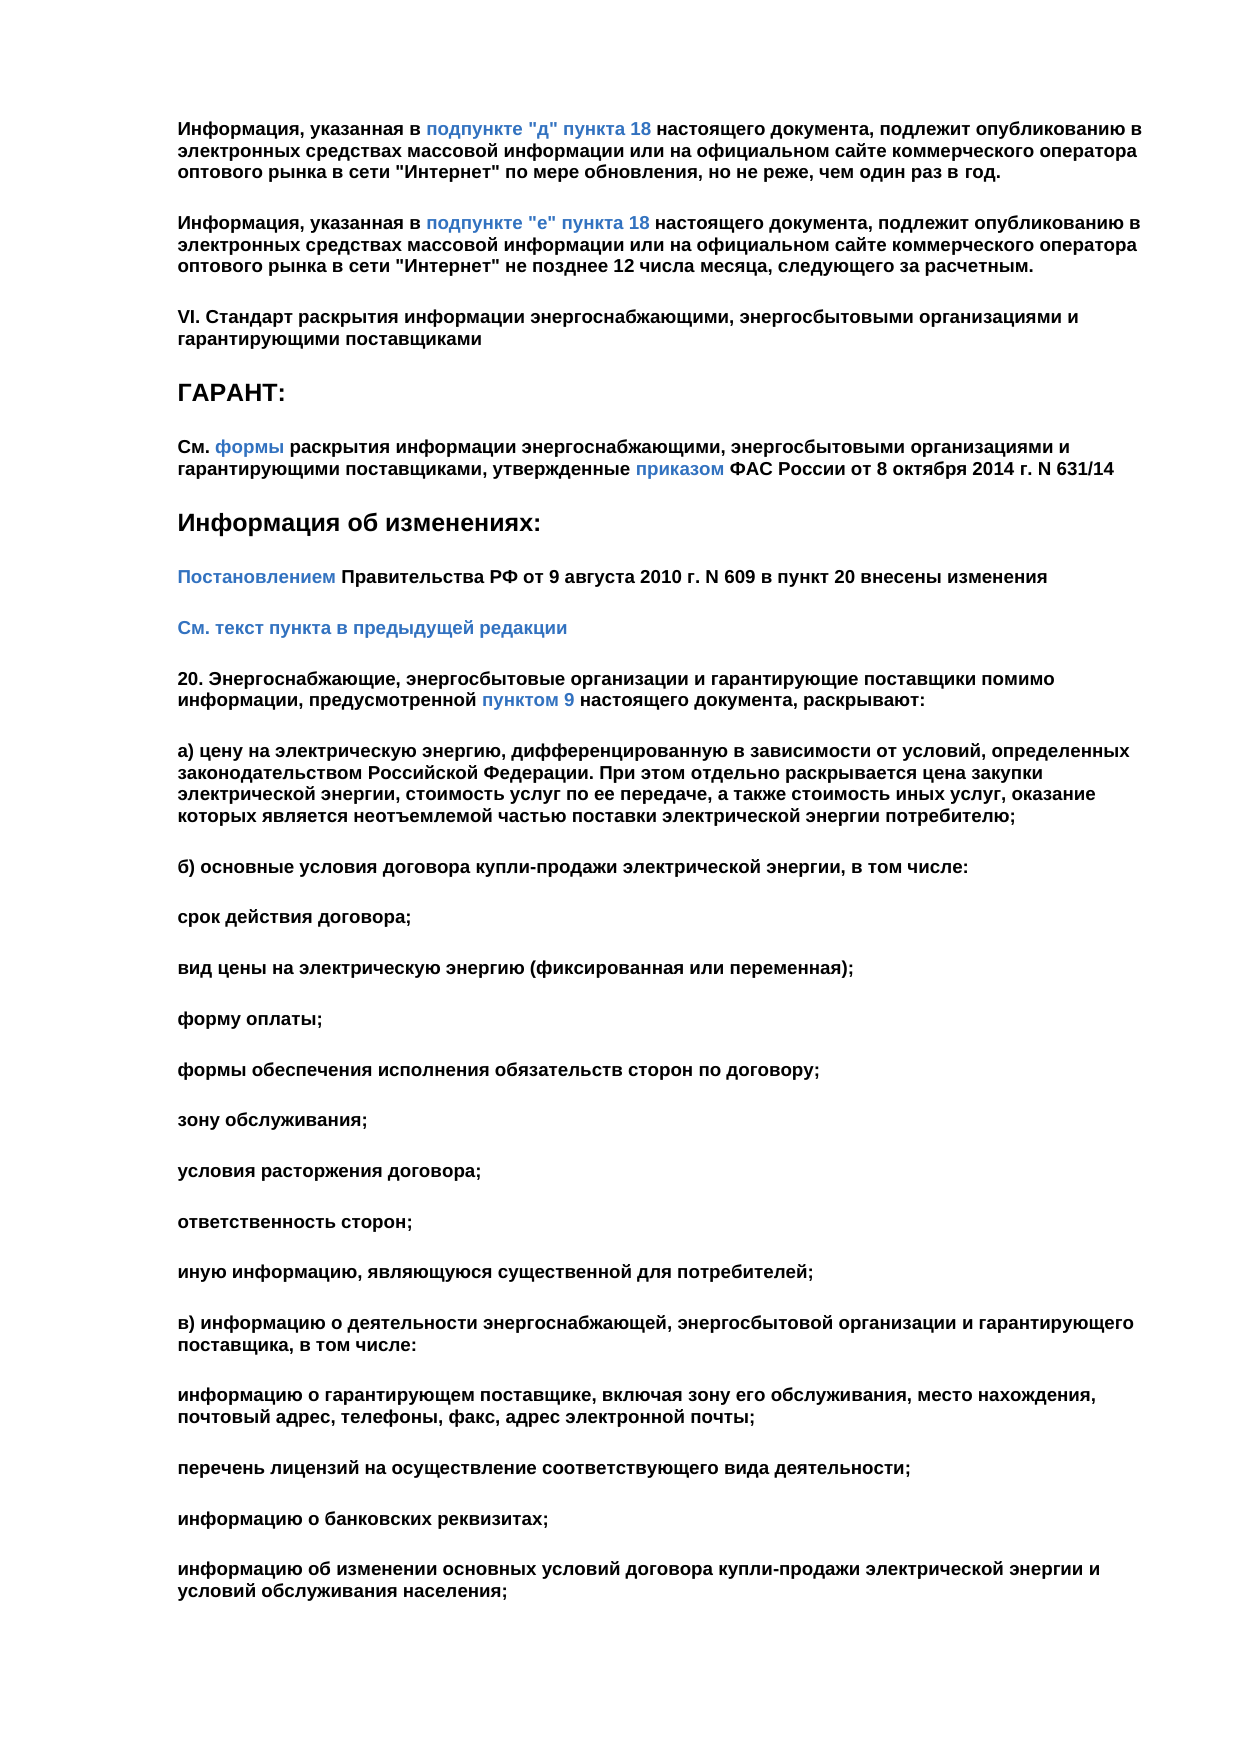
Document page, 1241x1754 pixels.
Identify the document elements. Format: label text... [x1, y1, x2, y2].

text VI. Стандарт раскрытия информации энергоснабжающими, энергосбытовыми организациями и гарантирующими поставщиками [177, 306, 1152, 349]
text вид цены на электрическую энергию (фиксированная или переменная); [177, 957, 1152, 978]
text Информация об изменениях: [177, 508, 1152, 537]
text информацию о банковских реквизитах; [177, 1507, 1152, 1529]
text б) основные условия договора купли-продажи электрической энергии, в том числе: [177, 855, 1152, 877]
text а) цену на электрическую энергию, дифференцированную в зависимости от условий, определенных законодательством Российской Федерации. При этом отдельно раскрывается цена закупки электрической энергии, стоимость услуг по ее передаче, а также стоимость иных услуг, оказание которых является неотъемлемой частью поставки электрической энергии потребителю; [177, 740, 1152, 826]
text См. формы раскрытия информации энергоснабжающими, энергосбытовыми организациями и гарантирующими поставщиками, утвержденные приказом ФАС России от 8 октября 2014 г. N 631/14 [177, 436, 1152, 479]
text в) информацию о деятельности энергоснабжающей, энергосбытовой организации и гарантирующего поставщика, в том числе: [177, 1312, 1152, 1355]
text информацию о гарантирующем поставщике, включая зону его обслуживания, место нахождения, почтовый адрес, телефоны, факс, адрес электронной почты; [177, 1384, 1152, 1427]
text Информация, указанная в подпункте "е" пункта 18 настоящего документа, подлежит опубликованию в электронных средствах массовой информации или на официальном сайте коммерческого оператора оптового рынка в сети "Интернет" не позднее 12 числа месяца, следующего за расчетным. [177, 212, 1152, 277]
text 20. Энергоснабжающие, энергосбытовые организации и гарантирующие поставщики помимо информации, предусмотренной пунктом 9 настоящего документа, раскрывают: [177, 668, 1152, 711]
text формы обеспечения исполнения обязательств сторон по договору; [177, 1058, 1152, 1080]
text форму оплаты; [177, 1008, 1152, 1029]
text условия расторжения договора; [177, 1160, 1152, 1181]
text зону обслуживания; [177, 1109, 1152, 1131]
text См. текст пункта в предыдущей редакции [177, 617, 1152, 638]
text иную информацию, являющуюся существенной для потребителей; [177, 1261, 1152, 1283]
text ГАРАНТ: [177, 378, 1152, 407]
text Информация, указанная в подпункте "д" пункта 18 настоящего документа, подлежит опубликованию в электронных средствах массовой информации или на официальном сайте коммерческого оператора оптового рынка в сети "Интернет" по мере обновления, но не реже, чем один раз в год. [177, 118, 1152, 183]
text информацию об изменении основных условий договора купли-продажи электрической энергии и условий обслуживания населения; [177, 1558, 1152, 1601]
text Постановлением Правительства РФ от 9 августа 2010 г. N 609 в пункт 20 внесены изменения [177, 566, 1152, 588]
text ответственность сторон; [177, 1211, 1152, 1232]
text срок действия договора; [177, 906, 1152, 928]
text перечень лицензий на осуществление соответствующего вида деятельности; [177, 1457, 1152, 1478]
